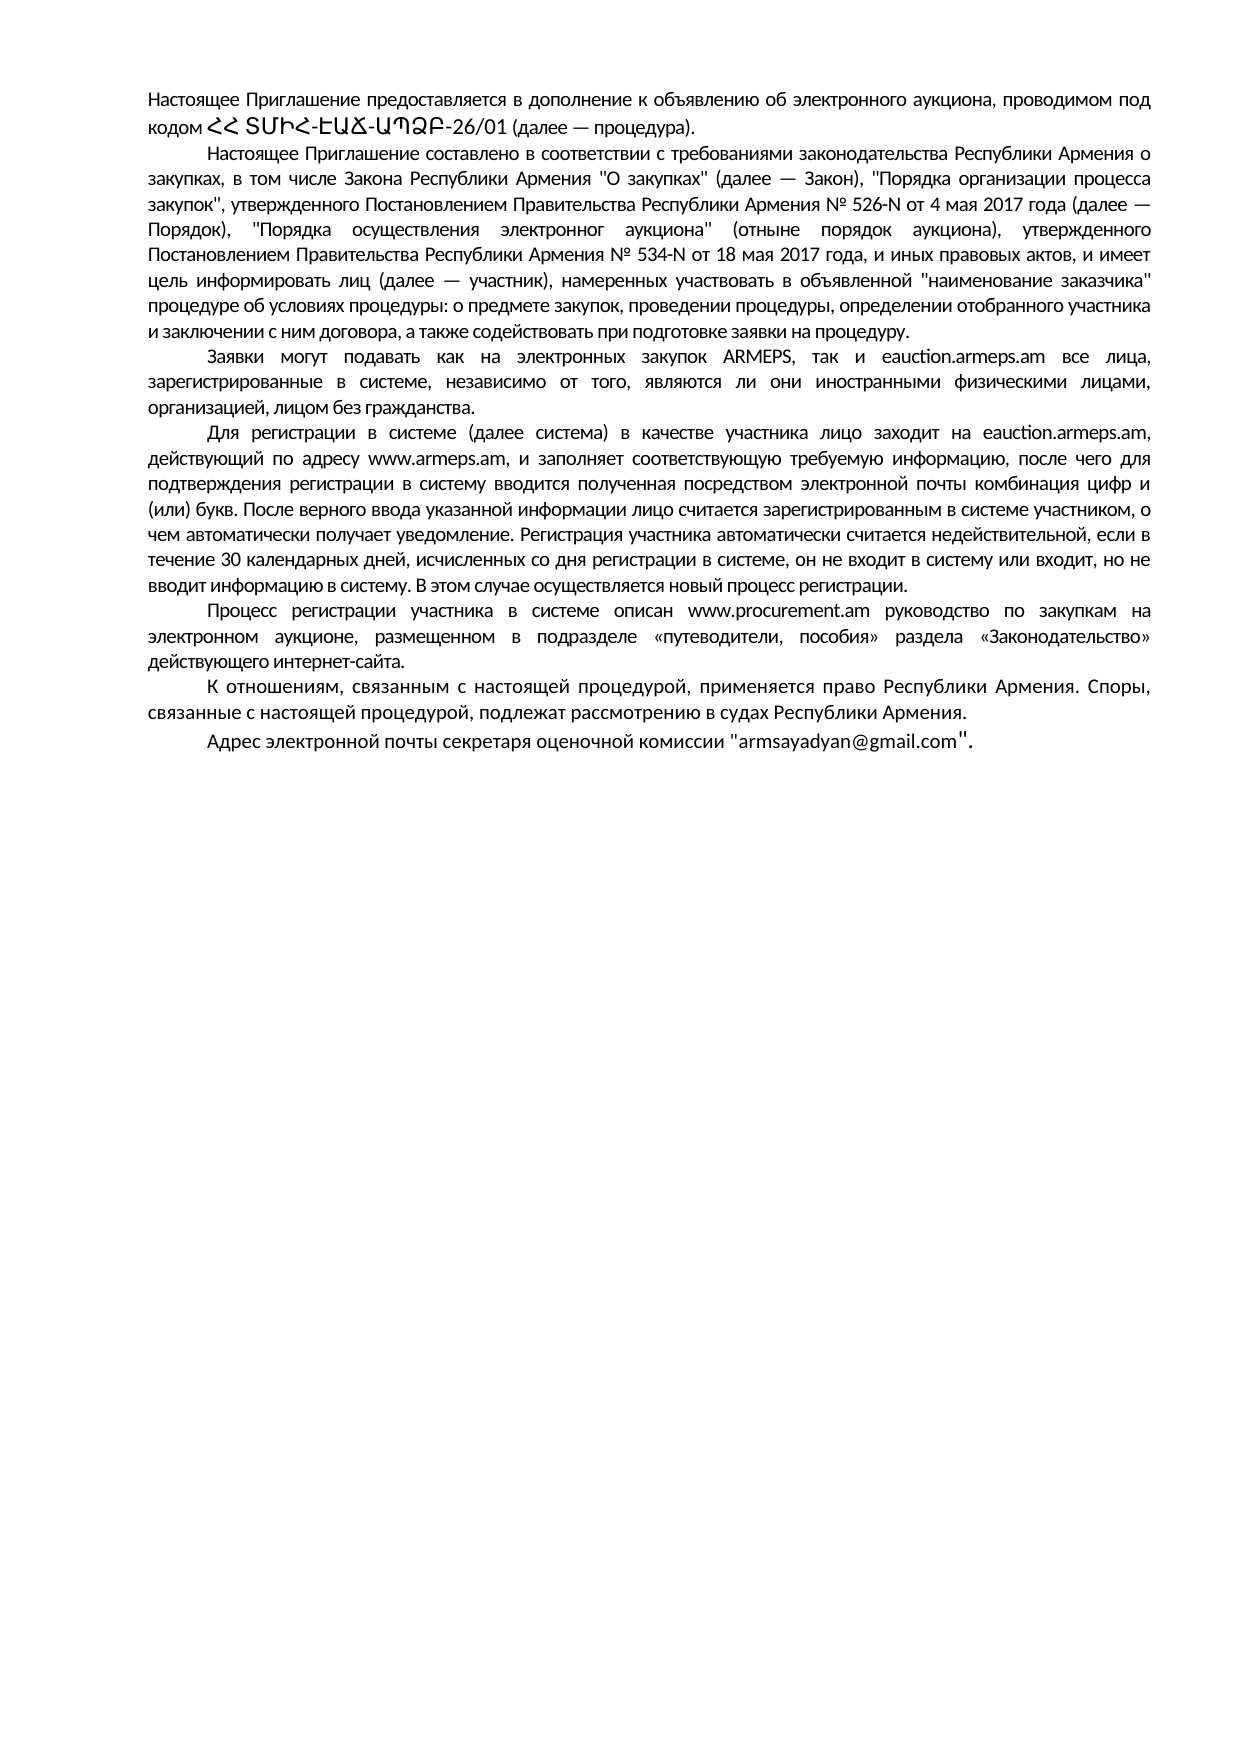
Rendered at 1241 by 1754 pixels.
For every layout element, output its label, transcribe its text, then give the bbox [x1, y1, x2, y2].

text Адрес электронной почты секретаря оценочной комиссии "armsayadyan@gmail.com". [148, 724, 1152, 755]
text К отношениям, связанным с настоящей процедурой, применяется право Республики Армения. Споры, связанные с настоящей процедурой, подлежат рассмотрению в судах Республики Армения. [148, 674, 1152, 724]
text Настоящее Приглашение составлено в соответствии с требованиями законодательства Республики Армения о закупках, в том числе Закона Республики Армения "О закупках" (далее — Закон), "Порядка организации процесса закупок", утвержденного Постановлением Правительства Республики Армения № 526-N от 4 мая 2017 года (далее — Порядок), "Порядка осуществления электронног аукциона" (отныне порядок аукциона), утвержденного Постановлением Правительства Республики Армения № 534-N от 18 мая 2017 года, и иных правовых актов, и имеет цель информировать лиц (далее — участник), намеренных участвовать в объявленной "наименование заказчика" процедуре об условиях процедуры: о предмете закупок, проведении процедуры, определении отобранного участника и заключении с ним договора, а также содействовать при подготовке заявки на процедуру. [148, 140, 1152, 343]
text Заявки могут подавать как на электронных закупок ARMEPS, так и eauction.armeps.am все лица, зарегистрированные в системе, независимо от того, являются ли они иностранными физическими лицами, организацией, лицом без гражданства. [148, 343, 1152, 419]
text Процесс регистрации участника в системе описан www.procurement.am руководство по закупкам на электронном аукционе, размещенном в подразделе «путеводители, пособия» раздела «Законодательство» действующего интернет-сайта. [148, 597, 1152, 674]
text Для регистрации в системе (далее система) в качестве участника лицо заходит на eauction.armeps.am, действующий по адресу www.armeps.am, и заполняет соответствующую требуемую информацию, после чего для подтверждения регистрации в систему вводится полученная посредством электронной почты комбинация цифр и (или) букв. После верного ввода указанной информации лицо считается зарегистрированным в системе участником, о чем автоматически получает уведомление. Регистрация участника автоматически считается недействительной, если в течение 30 календарных дней, исчисленных со дня регистрации в системе, он не входит в систему или входит, но не вводит информацию в систему. В этом случае осуществляется новый процесс регистрации. [148, 419, 1152, 597]
text Настоящее Приглашение предоставляется в дополнение к объявлению об электронного аукциона, проводимом под кодом ՀՀ ՏՄԻՀ-ԷԱՃ-ԱՊՁԲ-26/01 (далее — процедура). [148, 86, 1152, 140]
